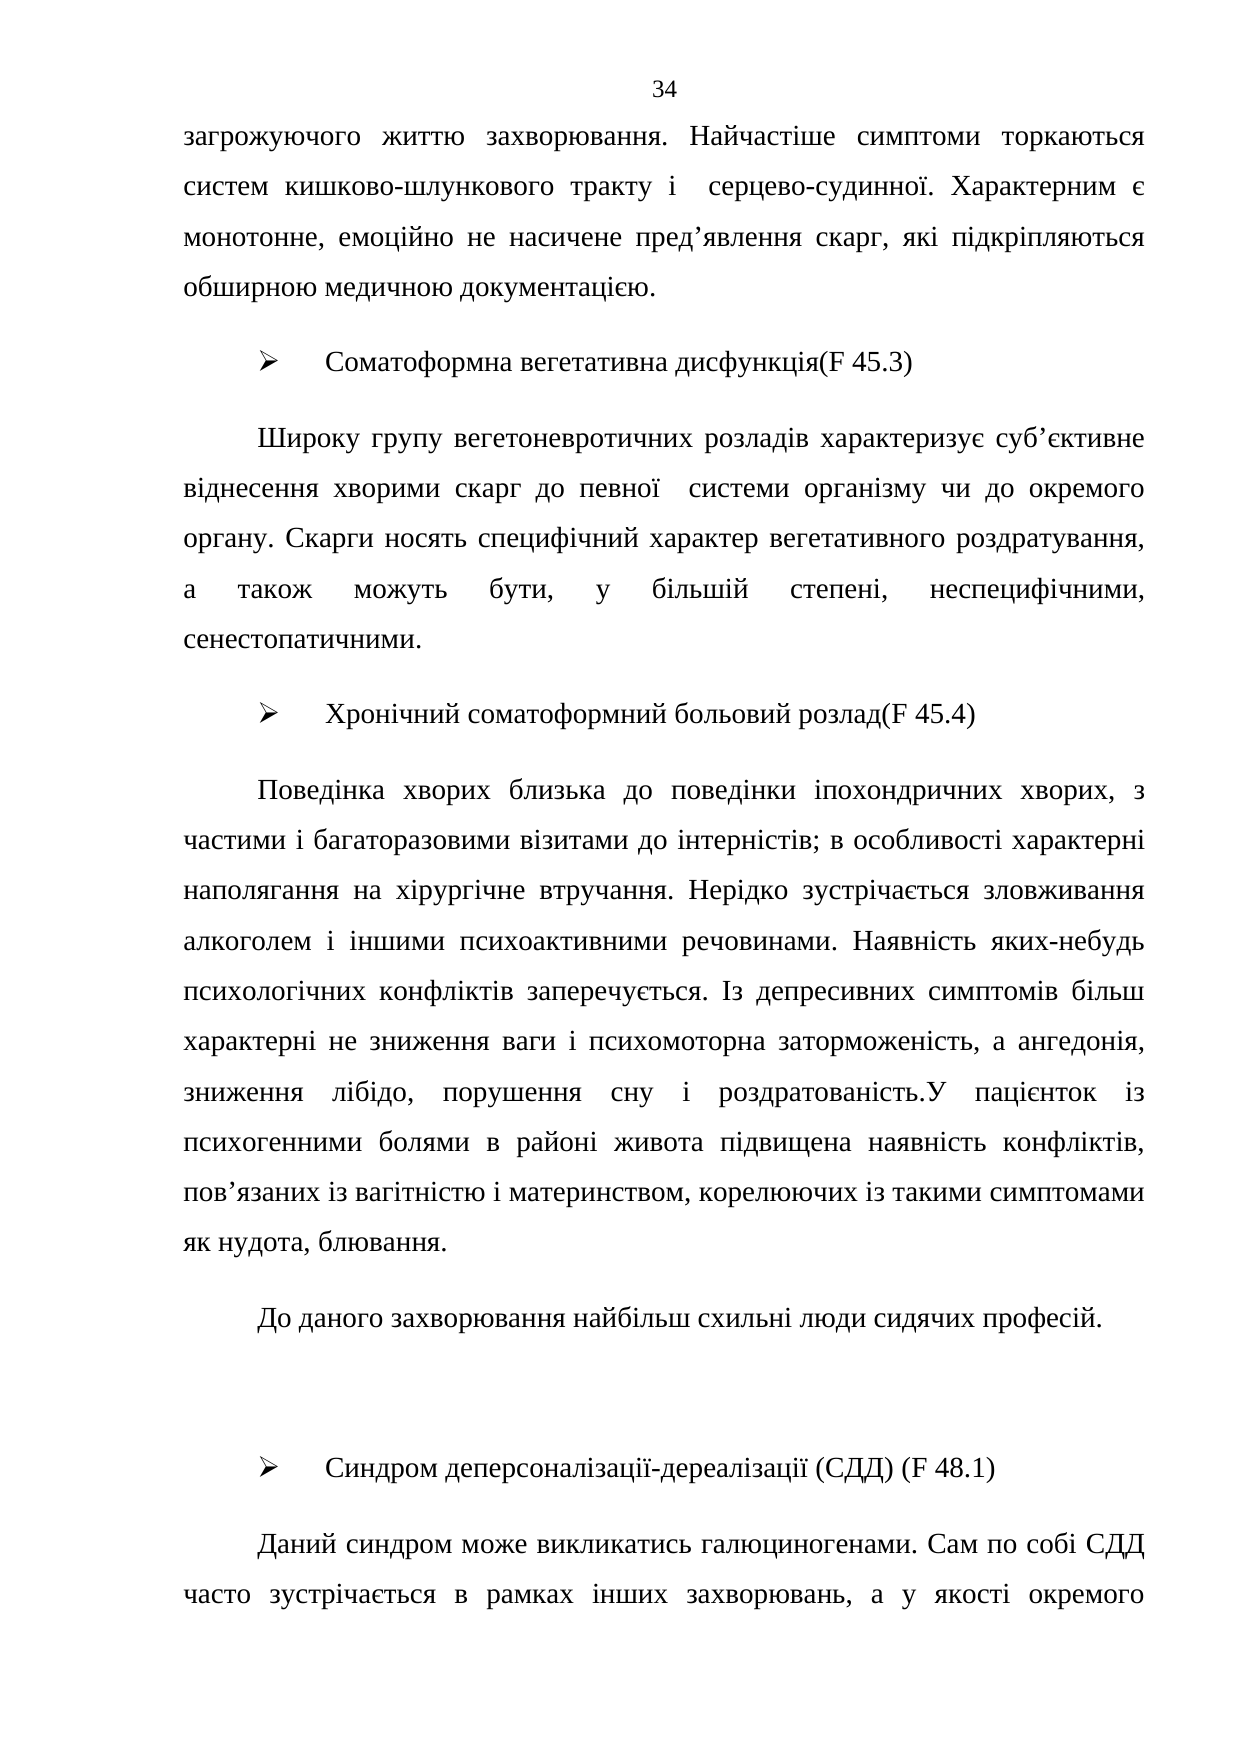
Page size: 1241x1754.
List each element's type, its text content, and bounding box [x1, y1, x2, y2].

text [183, 1526, 1146, 1610]
text Широку групу вегетоневротичних розладів характеризує суб’єктивне віднесення хворими скарг до певної системи організму чи до окремого органу. Скарги носять специфічний характер вегетативного роздратування, а також можуть бути, у більшій степені, неспецифічними, сенестопатичними. [183, 420, 1146, 654]
list Хронічний соматоформний больовий розлад(F 45.4) [183, 696, 1146, 730]
text До даного захворювання найбільш схильні люди сидячих професій. [183, 1300, 1146, 1333]
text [183, 118, 1146, 303]
text Поведінка хворих близька до поведінки іпохондричних хворих, з частими і багаторазовими візитами до інтерністів; в особливості характерні наполягання на хірургічне втручання. Нерідко зустрічається зловживання алкоголем і іншими психоактивними речовинами. Наявність яких-небудь психологічних конфліктів заперечується. Із депресивних симптомів більш характерні не зниження ваги і психомоторна заторможеність, а ангедонія, зниження лібідо, порушення сну і роздратованість.У пацієнток із психогенними болями в районі живота підвищена наявність конфліктів, пов’язаних із вагітністю і материнством, корелюючих із такими симптомами як нудота, блювання. [183, 772, 1146, 1258]
list Синдром деперсоналізації-дереалізації (СДД) (F 48.1) [183, 1451, 1146, 1484]
list Соматоформна вегетативна дисфункція(F 45.3) [183, 344, 1146, 378]
